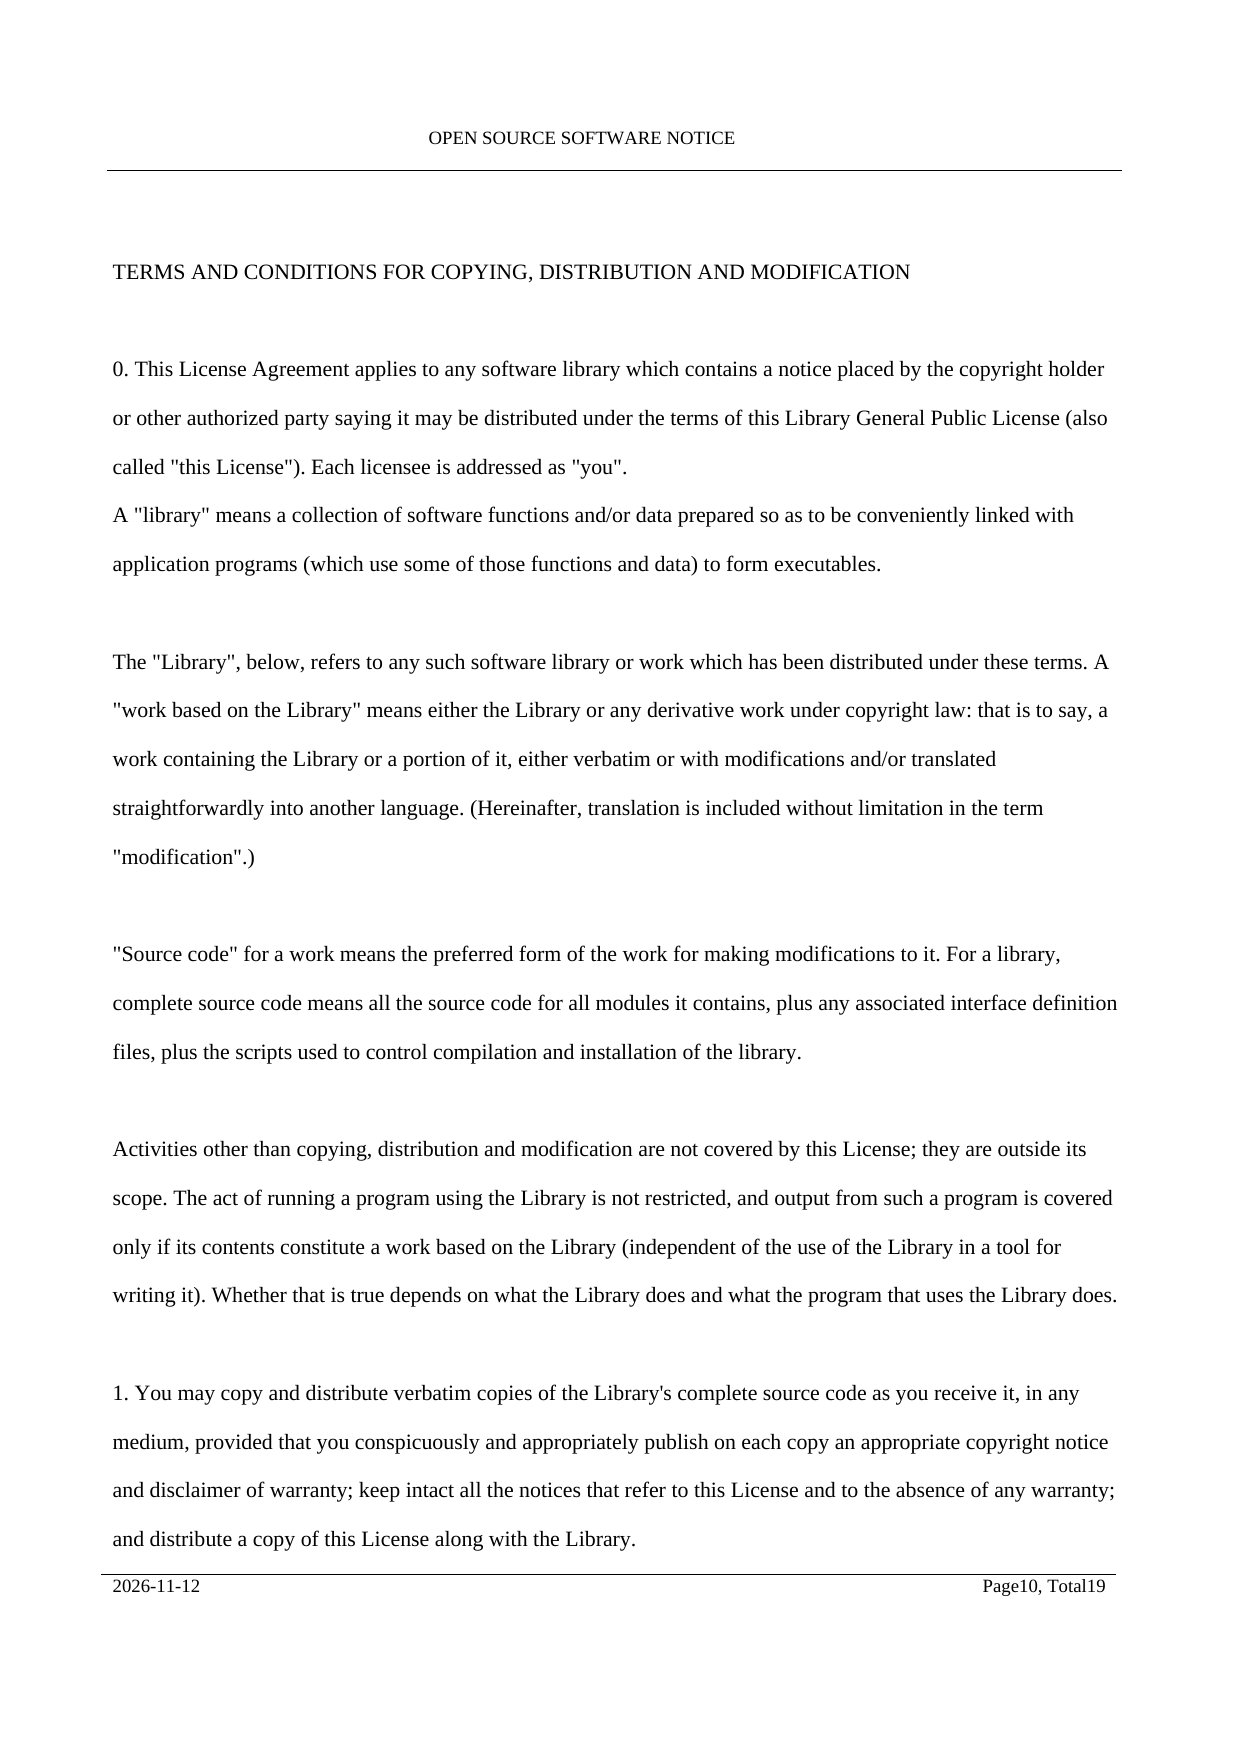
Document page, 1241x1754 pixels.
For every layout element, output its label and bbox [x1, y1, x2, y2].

text [112, 206, 1128, 1555]
